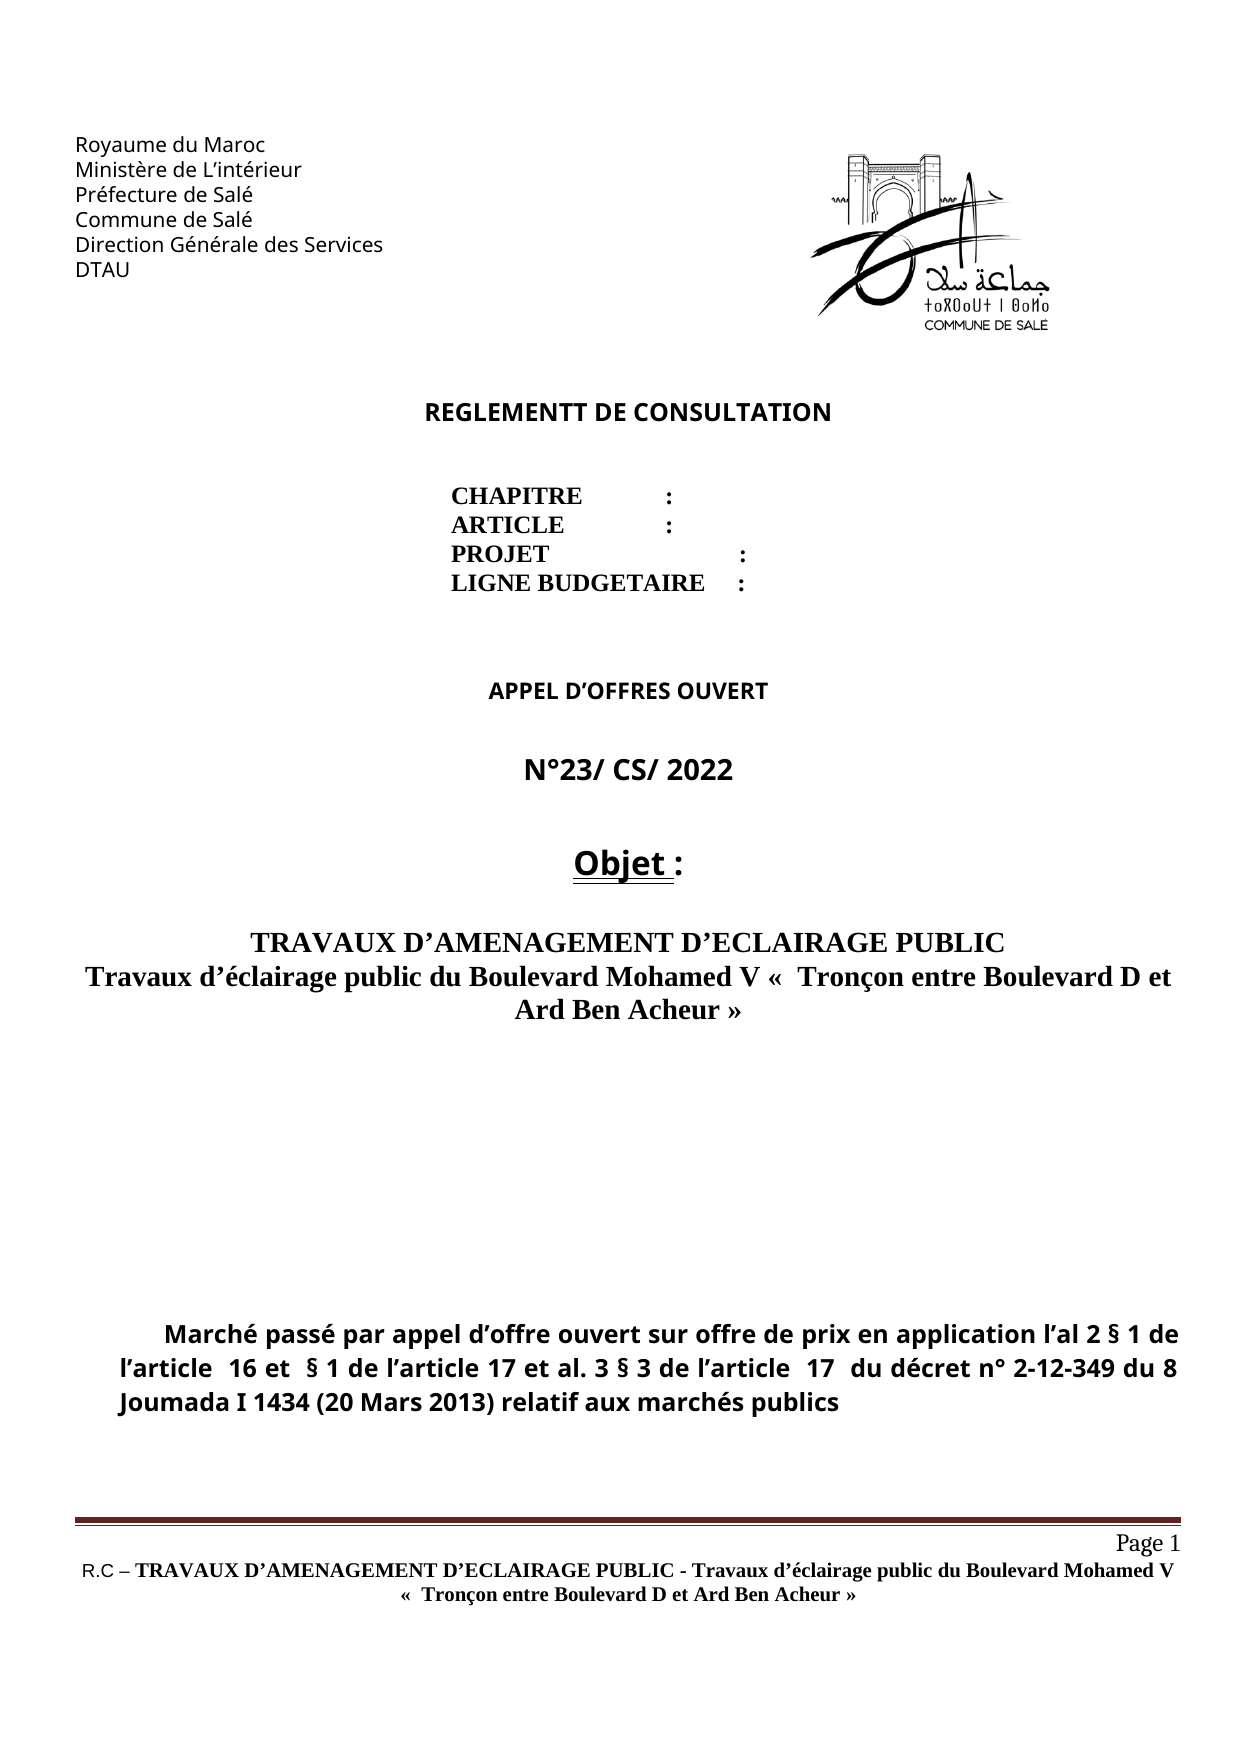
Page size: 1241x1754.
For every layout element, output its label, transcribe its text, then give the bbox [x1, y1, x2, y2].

text CHAPITRE : [377, 481, 1181, 510]
table_header [544, 131, 1079, 345]
picture [794, 132, 1068, 345]
text TRAVAUX D’AMENAGEMENT D’ECLAIRAGE PUBLIC [75, 925, 1181, 959]
text Travaux d’éclairage public du Boulevard Mohamed V « Tronçon entre Boulevard D et Ard Ben Acheur » [75, 959, 1181, 1026]
text APPEL D’OFFRES OUVERT [75, 678, 1181, 705]
table_header Royaume du Maroc Ministère de L’intérieur Préfecture de Salé Commune de Salé Direction Générale des Services DTAU [64, 133, 543, 345]
text Objet : [75, 840, 1181, 886]
text PROJET : [377, 539, 1181, 568]
text REGLEMENTT DE CONSULTATION [75, 400, 1181, 427]
text LIGNE BUDGETAIRE : [377, 568, 1181, 596]
text N°23/ CS/ 2022 [75, 759, 1181, 786]
text ARTICLE : [377, 510, 1181, 539]
text Marché passé par appel d’offre ouvert sur offre de prix en application l’al 2 § 1 de l’article 16 et § 1 de l’article 17 et al. 3 § 3 de l’article 17 du décret n° 2-12-349 du 8 Joumada I 1434 (20 Mars 2013) relatif aux marchés publics [119, 1316, 1181, 1419]
